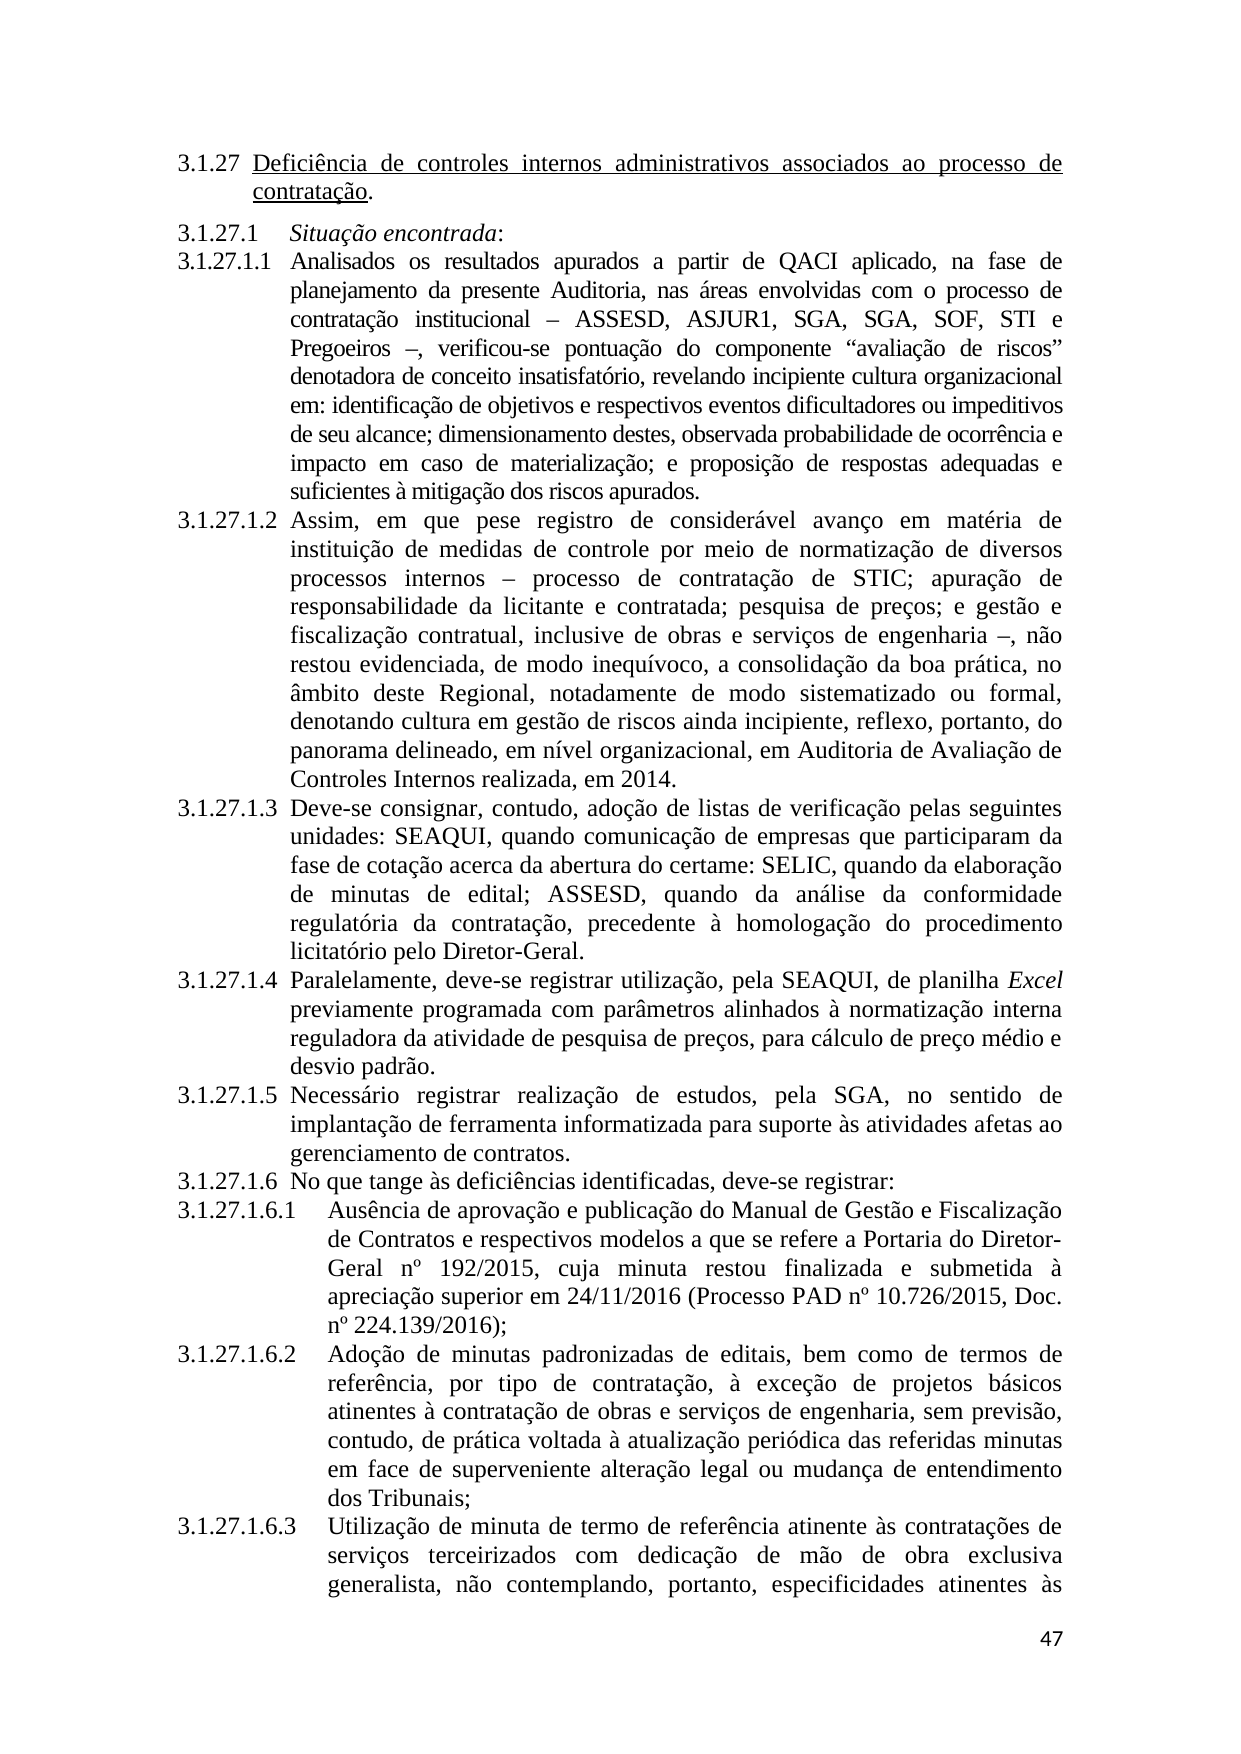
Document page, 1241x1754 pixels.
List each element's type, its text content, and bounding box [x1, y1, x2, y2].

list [177, 1511, 1063, 1598]
list Situação encontrada: [177, 218, 1063, 246]
list Paralelamente, deve-se registrar utilização, pela SEAQUI, de planilha Excel previamente programada com parâmetros alinhados à normatização interna reguladora da atividade de pesquisa de preços, para cálculo de preço médio e desvio padrão. [177, 965, 1063, 1080]
list Assim, em que pese registro de considerável avanço em matéria de instituição de medidas de controle por meio de normatização de diversos processos internos – processo de contratação de STIC; apuração de responsabilidade da licitante e contratada; pesquisa de preços; e gestão e fiscalização contratual, inclusive de obras e serviços de engenharia –, não restou evidenciada, de modo inequívoco, a consolidação da boa prática, no âmbito deste Regional, notadamente de modo sistematizado ou formal, denotando cultura em gestão de riscos ainda incipiente, reflexo, portanto, do panorama delineado, em nível organizacional, em Auditoria de Avaliação de Controles Internos realizada, em 2014. [177, 505, 1063, 793]
list Deficiência de controles internos administrativos associados ao processo de contratação. [177, 148, 1063, 205]
list No que tange às deficiências identificadas, deve-se registrar: [177, 1166, 1063, 1195]
list Ausência de aprovação e publicação do Manual de Gestão e Fiscalização de Contratos e respectivos modelos a que se refere a Portaria do Diretor-Geral nº 192/2015, cuja minuta restou finalizada e submetida à apreciação superior em 24/11/2016 (Processo PAD nº 10.726/2015, Doc. nº 224.139/2016); [177, 1195, 1063, 1339]
list Deve-se consignar, contudo, adoção de listas de verificação pelas seguintes unidades: SEAQUI, quando comunicação de empresas que participaram da fase de cotação acerca da abertura do certame: SELIC, quando da elaboração de minutas de edital; ASSESD, quando da análise da conformidade regulatória da contratação, precedente à homologação do procedimento licitatório pelo Diretor-Geral. [177, 793, 1063, 965]
list Necessário registrar realização de estudos, pela SGA, no sentido de implantação de ferramenta informatizada para suporte às atividades afetas ao gerenciamento de contratos. [177, 1080, 1063, 1166]
list Analisados os resultados apurados a partir de QACI aplicado, na fase de planejamento da presente Auditoria, nas áreas envolvidas com o processo de contratação institucional – ASSESD, ASJUR1, SGA, SGA, SOF, STI e Pregoeiros –, verificou-se pontuação do componente “avaliação de riscos” denotadora de conceito insatisfatório, revelando incipiente cultura organizacional em: identificação de objetivos e respectivos eventos dificultadores ou impeditivos de seu alcance; dimensionamento destes, observada probabilidade de ocorrência e impacto em caso de materialização; e proposição de respostas adequadas e suficientes à mitigação dos riscos apurados. [177, 246, 1063, 505]
list Adoção de minutas padronizadas de editais, bem como de termos de referência, por tipo de contratação, à exceção de projetos básicos atinentes à contratação de obras e serviços de engenharia, sem previsão, contudo, de prática voltada à atualização periódica das referidas minutas em face de superveniente alteração legal ou mudança de entendimento dos Tribunais; [177, 1339, 1063, 1511]
